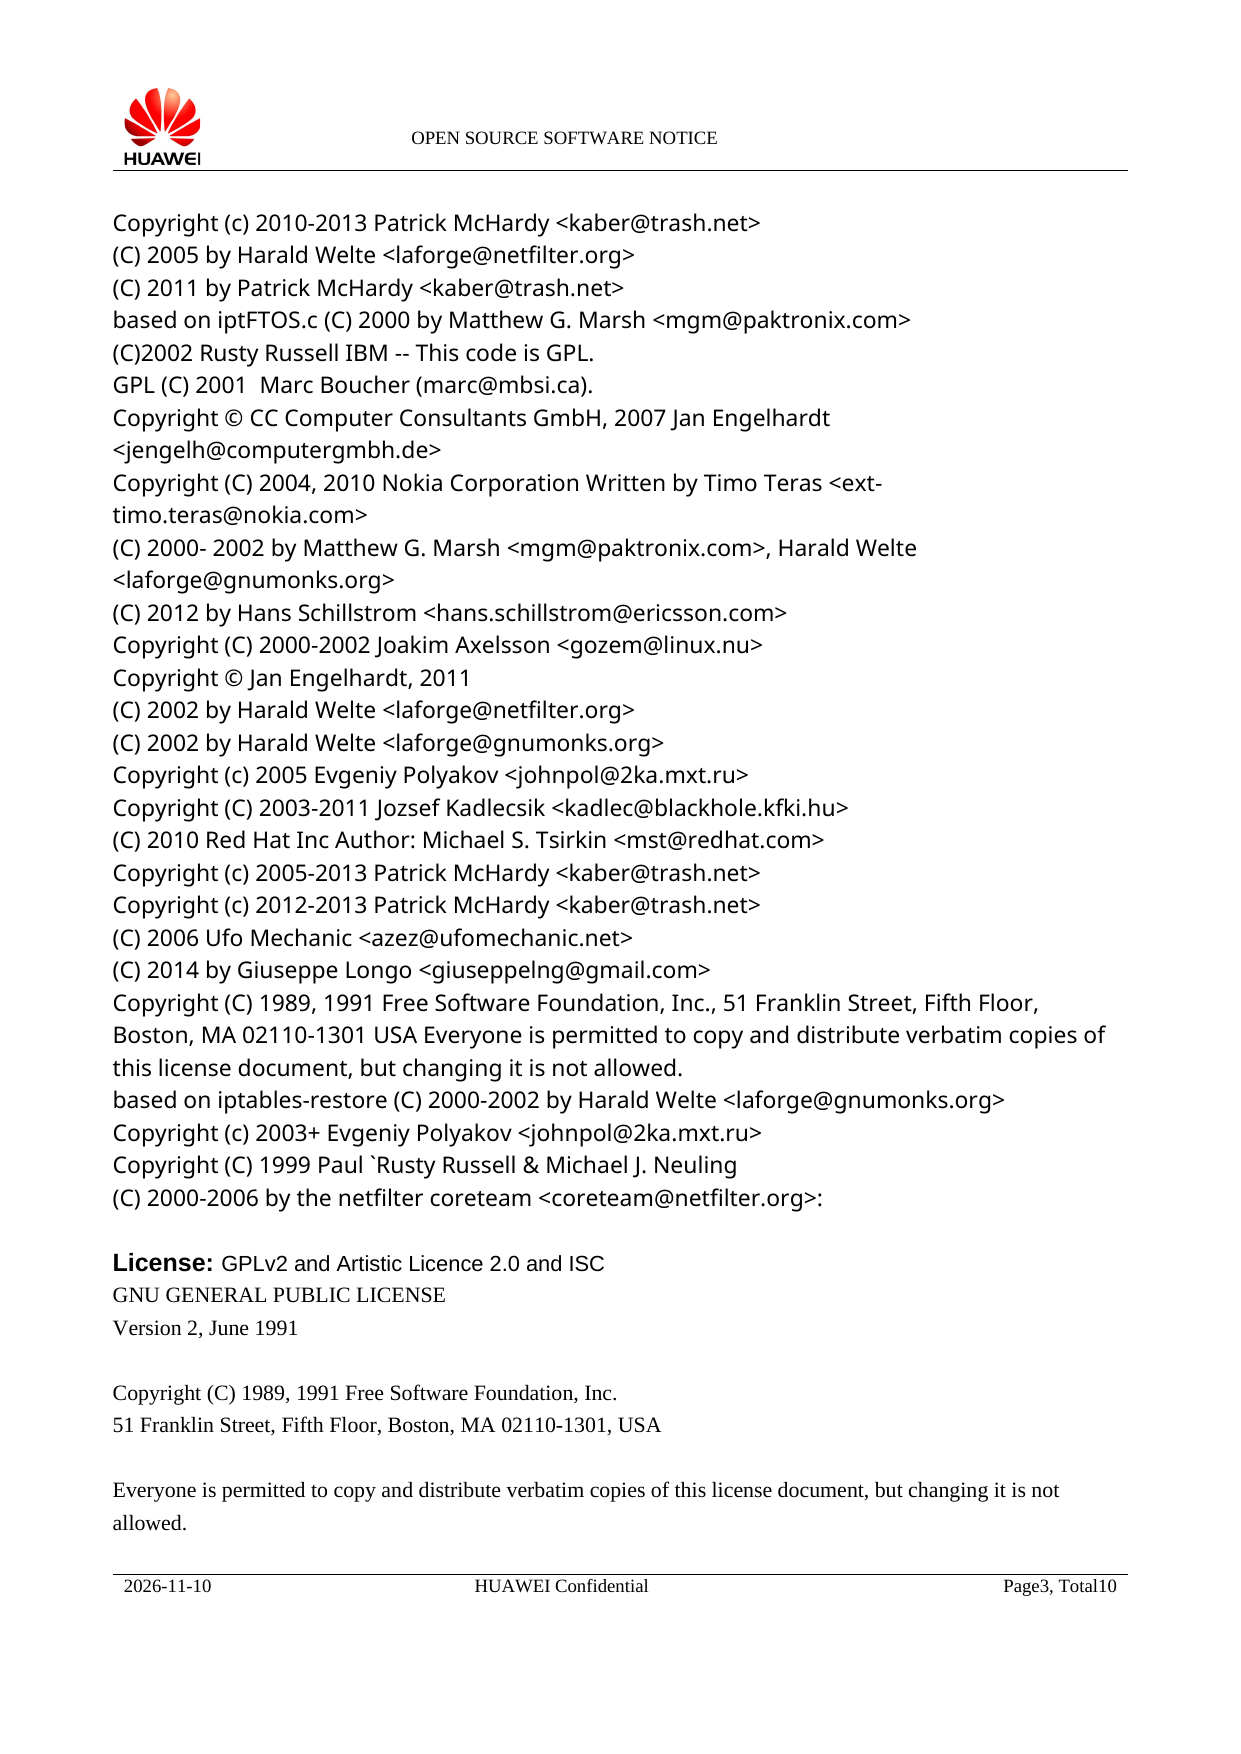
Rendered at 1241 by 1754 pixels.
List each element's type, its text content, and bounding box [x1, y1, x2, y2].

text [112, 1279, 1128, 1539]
picture [124, 88, 201, 165]
text License: GPLv2 and Artistic Licence 2.0 and ISC [112, 1246, 1128, 1279]
